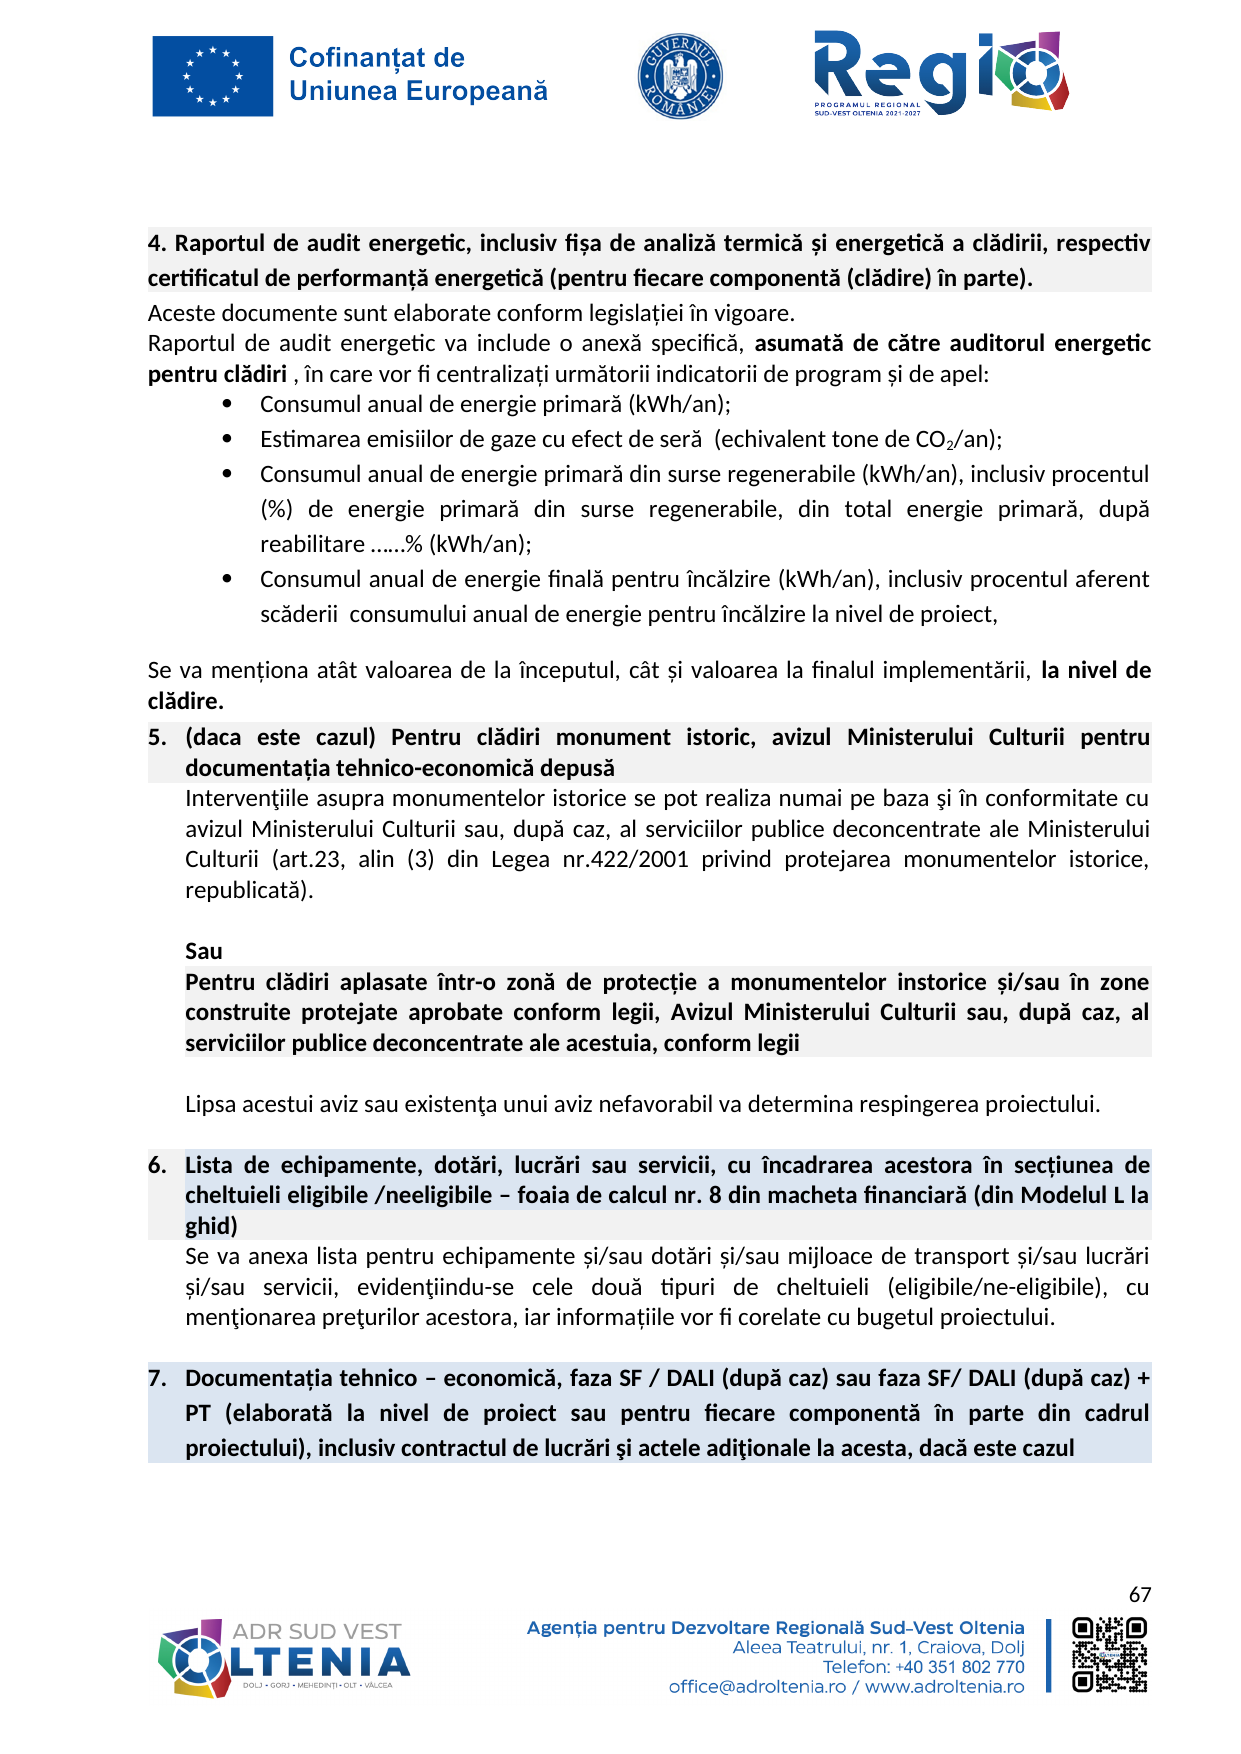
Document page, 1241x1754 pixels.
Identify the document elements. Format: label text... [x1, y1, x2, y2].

list Pentru clădiri aplasate într-o zonă de protecție a monumentelor instorice și/sau în zone construite protejate aprobate conform legii, Avizul Ministerului Culturii sau, după caz, al serviciilor publice deconcentrate ale acestuia, conform legii [185, 966, 1152, 1057]
list Intervenţiile asupra monumentelor istorice se pot realiza numai pe baza şi în conformitate cu avizul Ministerului Culturii sau, după caz, al serviciilor publice deconcentrate ale Ministerului Culturii (art.23, alin (3) din Legea nr.422/2001 privind protejarea monumentelor istorice, republicată). [185, 783, 1152, 905]
picture [147, 31, 550, 120]
list Documentația tehnico – economică, faza SF / DALI (după caz) sau faza SF/ DALI (după caz) + PT (elaborată la nivel de proiect sau pentru fiecare componentă în parte din cadrul proiectului), inclusiv contractul de lucrări şi actele adiţionale la acesta, dacă este cazul [148, 1362, 1152, 1463]
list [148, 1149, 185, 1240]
picture [148, 1608, 1152, 1706]
list Sau [185, 935, 1152, 966]
text Aceste documente sunt elaborate conform legislaţiei în vigoare. [148, 297, 1152, 327]
picture [633, 31, 728, 121]
list Consumul anual de energie primară (kWh/an); [223, 388, 1152, 419]
text Raportul de audit energetic va include o anexă specifică, asumată de către auditorul energetic pentru clădiri , în care vor fi centralizați următorii indicatorii de program și de apel: [148, 327, 1152, 388]
list Estimarea emisiilor de gaze cu efect de seră (echivalent tone de CO2/an); [223, 423, 1152, 454]
text 4. Raportul de audit energetic, inclusiv fişa de analiză termică şi energetică a clădirii, respectiv certificatul de performanţă energetică (pentru fiecare componentă (clădire) în parte). [148, 227, 1152, 292]
list Consumul anual de energie primară din surse regenerabile (kWh/an), inclusiv procentul (%) de energie primară din surse regenerabile, din total energie primară, după reabilitare ……% (kWh/an); [223, 458, 1152, 559]
list Lista de echipamente, dotări, lucrări sau servicii, cu încadrarea acestora în secțiunea de cheltuieli eligibile /neeligibile – foaia de calcul nr. 8 din macheta financiară (din Modelul L la ghid) [230, 1210, 1152, 1240]
picture [812, 29, 1071, 119]
list Lipsa acestui aviz sau existenţa unui aviz nefavorabil va determina respingerea proiectului. [185, 1088, 1152, 1118]
text Se va menționa atât valoarea de la începutul, cât și valoarea la finalul implementării, la nivel de clădire. [148, 654, 1152, 715]
list Consumul anual de energie finală pentru încălzire (kWh/an), inclusiv procentul aferent scăderii consumului anual de energie pentru încălzire la nivel de proiect, [223, 563, 1152, 629]
list (daca este cazul) Pentru clădiri monument istoric, avizul Ministerului Culturii pentru documentaţia tehnico-economică depusă [148, 722, 1152, 783]
list Se va anexa lista pentru echipamente și/sau dotări și/sau mijloace de transport și/sau lucrări și/sau servicii, evidenţiindu-se cele două tipuri de cheltuieli (eligibile/ne-eligibile), cu menţionarea preţurilor acestora, iar informațiile vor fi corelate cu bugetul proiectului. [185, 1240, 1152, 1332]
